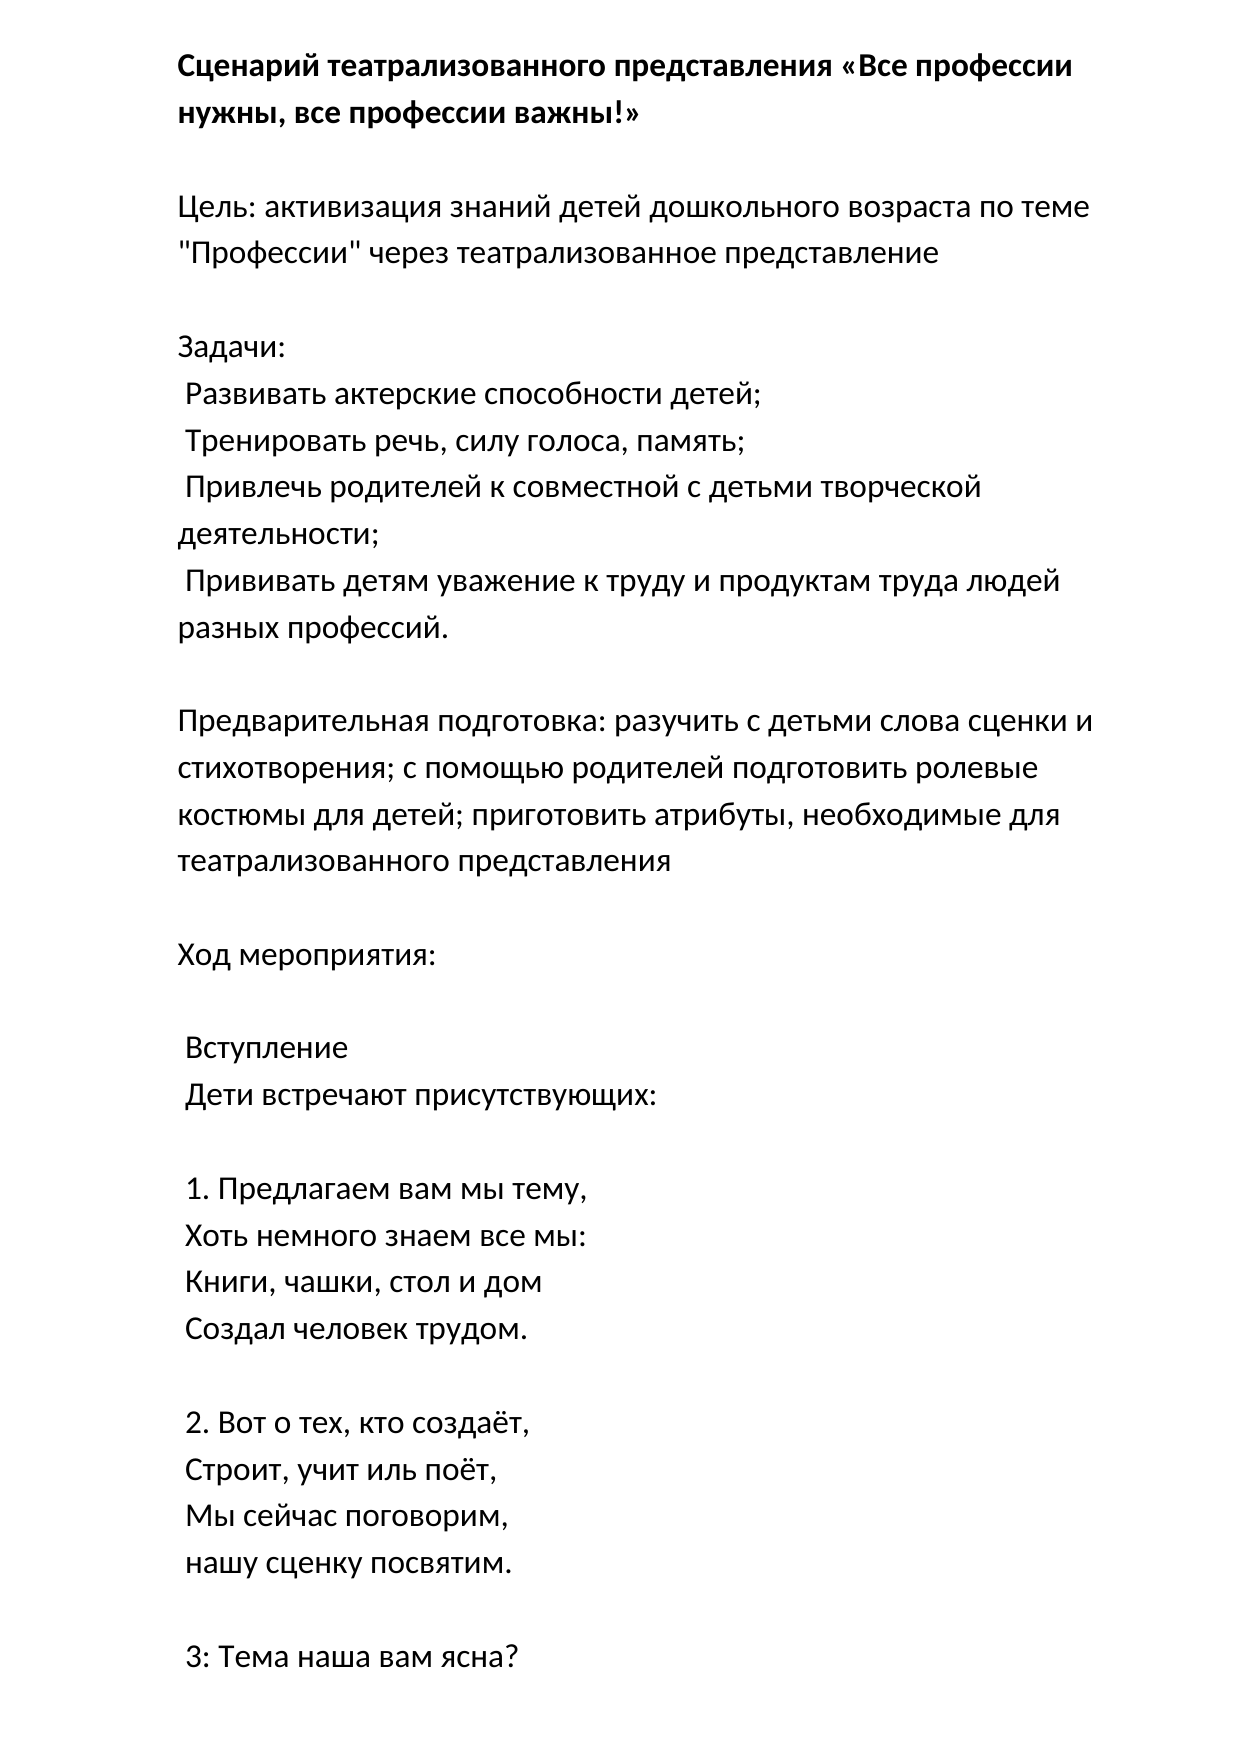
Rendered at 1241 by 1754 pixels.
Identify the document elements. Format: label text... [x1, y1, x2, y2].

text нашу сценку посвятим. [177, 1541, 1152, 1582]
text Хоть немного знаем все мы: [177, 1214, 1152, 1254]
text Цель: активизация знаний детей дошкольного возраста по теме "Профессии" через театрализованное представление [177, 185, 1152, 272]
text Предварительная подготовка: разучить с детьми слова сценки и стихотворения; с помощью родителей подготовить ролевые костюмы для детей; приготовить атрибуты, необходимые для театрализованного представления [177, 699, 1152, 880]
text 2. Вот о тех, кто создаёт, [177, 1401, 1152, 1441]
text Прививать детям уважение к труду и продуктам труда людей разных профессий. [177, 559, 1152, 646]
text 3: Тема наша вам ясна? [177, 1634, 1152, 1675]
text Привлечь родителей к совместной с детьми творческой деятельности; [177, 465, 1152, 553]
text Дети встречают присутствующих: [177, 1073, 1152, 1114]
text 1. Предлагаем вам мы тему, [177, 1167, 1152, 1208]
text Создал человек трудом. [177, 1307, 1152, 1348]
text Сценарий театрализованного представления «Все профессии нужны, все профессии важны!» [177, 44, 1152, 132]
text Вступление [177, 1027, 1152, 1067]
text Задачи: [177, 325, 1152, 366]
text Книги, чашки, стол и дом [177, 1260, 1152, 1301]
text Развивать актерские способности детей; [177, 372, 1152, 412]
text Тренировать речь, силу голоса, память; [177, 418, 1152, 459]
text Строит, учит иль поёт, [177, 1447, 1152, 1488]
text Ход мероприятия: [177, 933, 1152, 974]
text Мы сейчас поговорим, [177, 1494, 1152, 1535]
